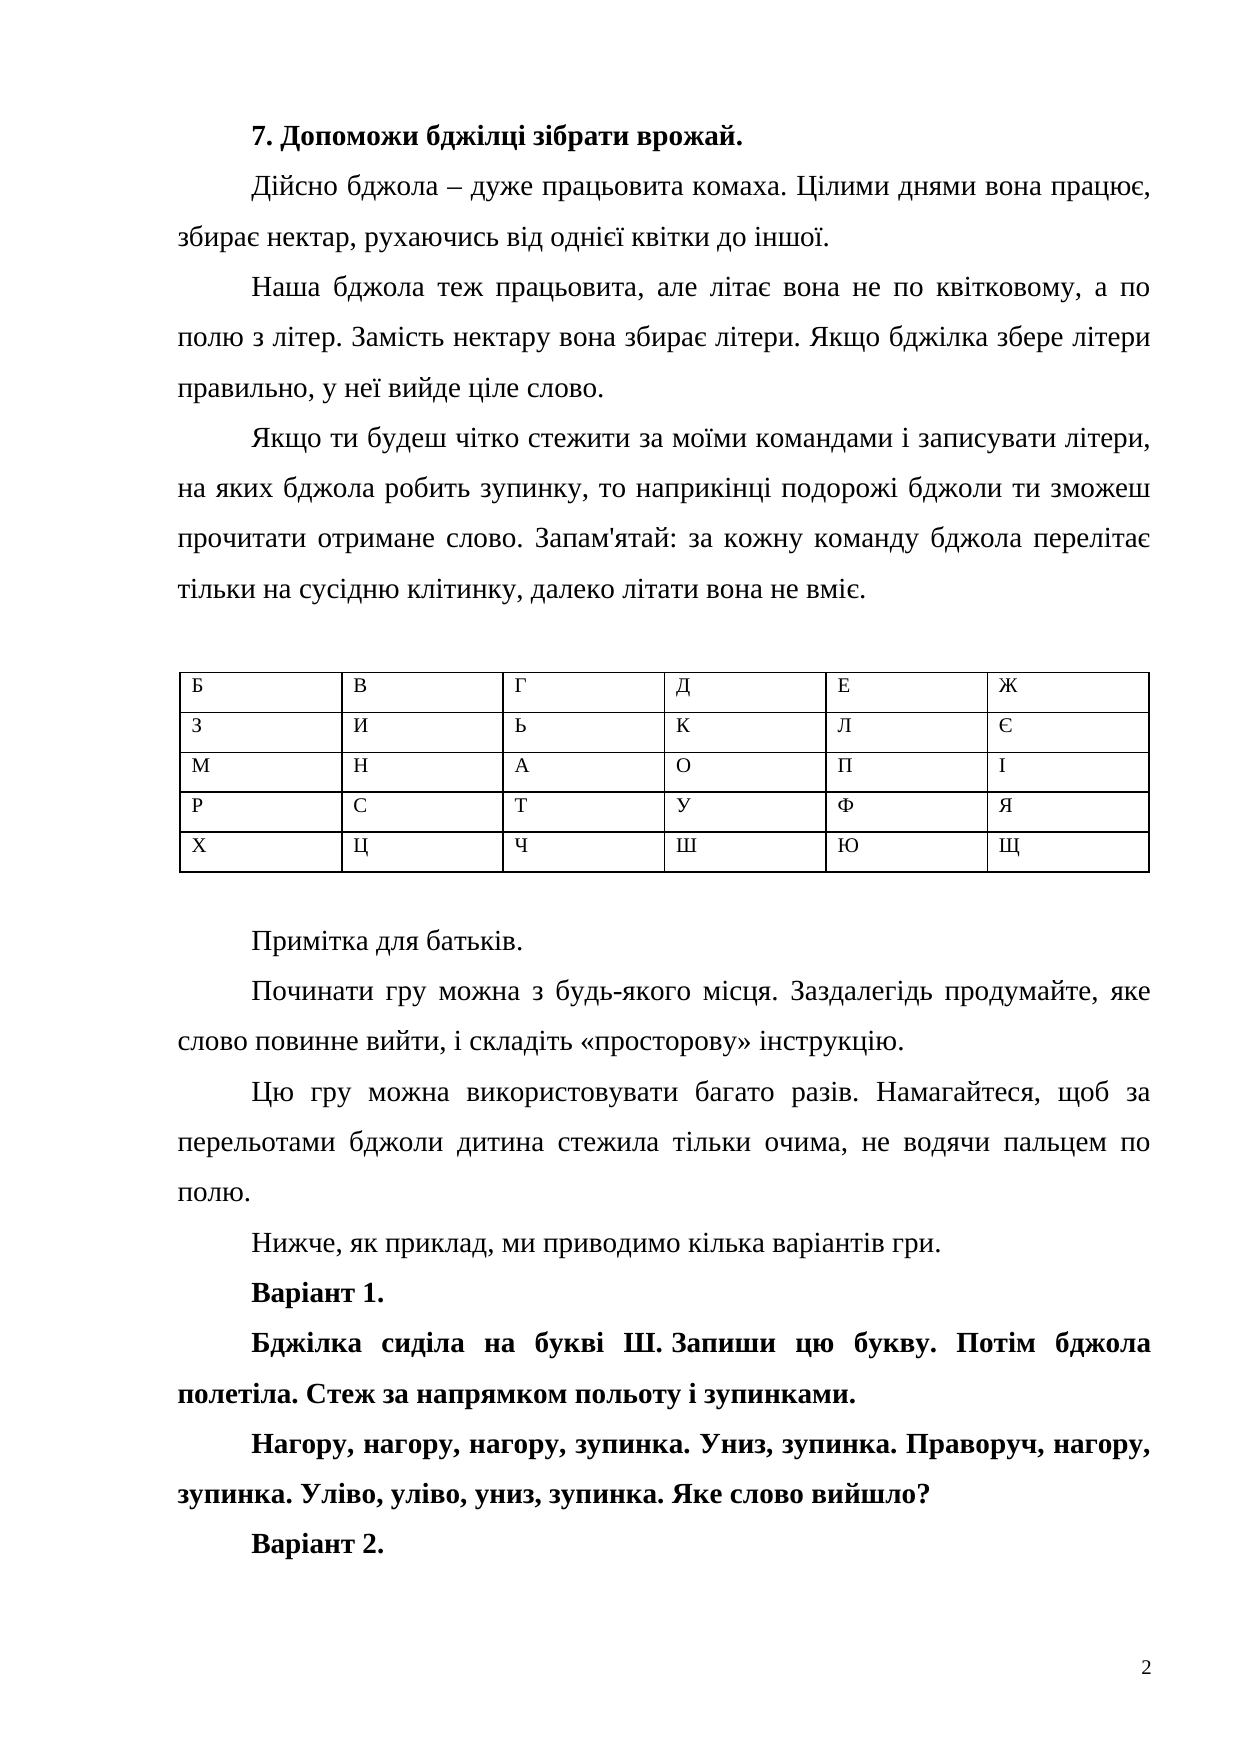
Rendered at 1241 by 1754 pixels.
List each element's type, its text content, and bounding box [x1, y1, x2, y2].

table_cell Ю [827, 833, 987, 871]
table_cell Л [827, 713, 987, 751]
table_cell Ш [665, 833, 825, 871]
table_cell О [665, 753, 825, 791]
text 7. Допоможи бджілці зібрати врожай. [177, 118, 1152, 152]
text Варіант 1. [177, 1275, 1152, 1309]
table_header Г [504, 673, 664, 711]
text Наша бджола теж працьовита, але літає вона не по квітковому, а по полю з літер. Замість нектару вона збирає літери. Якщо бджілка збере літери правильно, у неї вийде ціле слово. [177, 269, 1152, 403]
text Варіант 2. [177, 1527, 1152, 1560]
text Бджілка сиділа на букві Ш. Запиши цю букву. Потім бджола полетіла. Стеж за напрямком польоту і зупинками. [177, 1325, 1152, 1409]
table_cell Н [343, 753, 502, 791]
table_cell І [988, 753, 1148, 791]
text Нижче, як приклад, ми приводимо кілька варіантів гри. [177, 1225, 1152, 1258]
table_cell Ц [343, 833, 502, 871]
table_header Ж [988, 673, 1148, 711]
table_cell Я [988, 793, 1148, 831]
table_cell Ч [504, 833, 664, 871]
table_cell Р [181, 793, 341, 831]
table_header Б [181, 673, 341, 711]
table_cell С [343, 793, 502, 831]
table_cell П [827, 753, 987, 791]
table_cell Х [181, 833, 341, 871]
text Починати гру можна з будь-якого місця. Заздалегідь продумайте, яке слово повинне вийти, і складіть «просторову» інструкцію. [177, 973, 1152, 1057]
table_header Е [827, 673, 987, 711]
table_cell М [181, 753, 341, 791]
table_cell З [181, 713, 341, 751]
text Нагору, нагору, нагору, зупинка. Униз, зупинка. Праворуч, нагору, зупинка. Уліво, уліво, униз, зупинка. Яке слово вийшло? [177, 1426, 1152, 1510]
table_cell Т [504, 793, 664, 831]
text Примітка для батьків. [177, 923, 1152, 956]
text Дійсно бджола – дуже працьовита комаха. Цілими днями вона працює, збирає нектар, рухаючись від однієї квітки до іншої. [177, 168, 1152, 252]
table_header Д [665, 673, 825, 711]
table_cell А [504, 753, 664, 791]
table_cell Є [988, 713, 1148, 751]
table_cell К [665, 713, 825, 751]
text Якщо ти будеш чітко стежити за моїми командами і записувати літери, на яких бджола робить зупинку, то наприкінці подорожі бджоли ти зможеш прочитати отримане слово. Запам'ятай: за кожну команду бджола перелітає тільки на сусідню клітинку, далеко літати вона не вміє. [177, 420, 1152, 604]
table_header В [343, 673, 502, 711]
table_cell И [343, 713, 502, 751]
table_cell Ф [827, 793, 987, 831]
table_cell Ь [504, 713, 664, 751]
text Цю гру можна використовувати багато разів. Намагайтеся, щоб за перельотами бджоли дитина стежила тільки очима, не водячи пальцем по полю. [177, 1074, 1152, 1208]
table_cell Щ [988, 833, 1148, 871]
table_cell У [665, 793, 825, 831]
